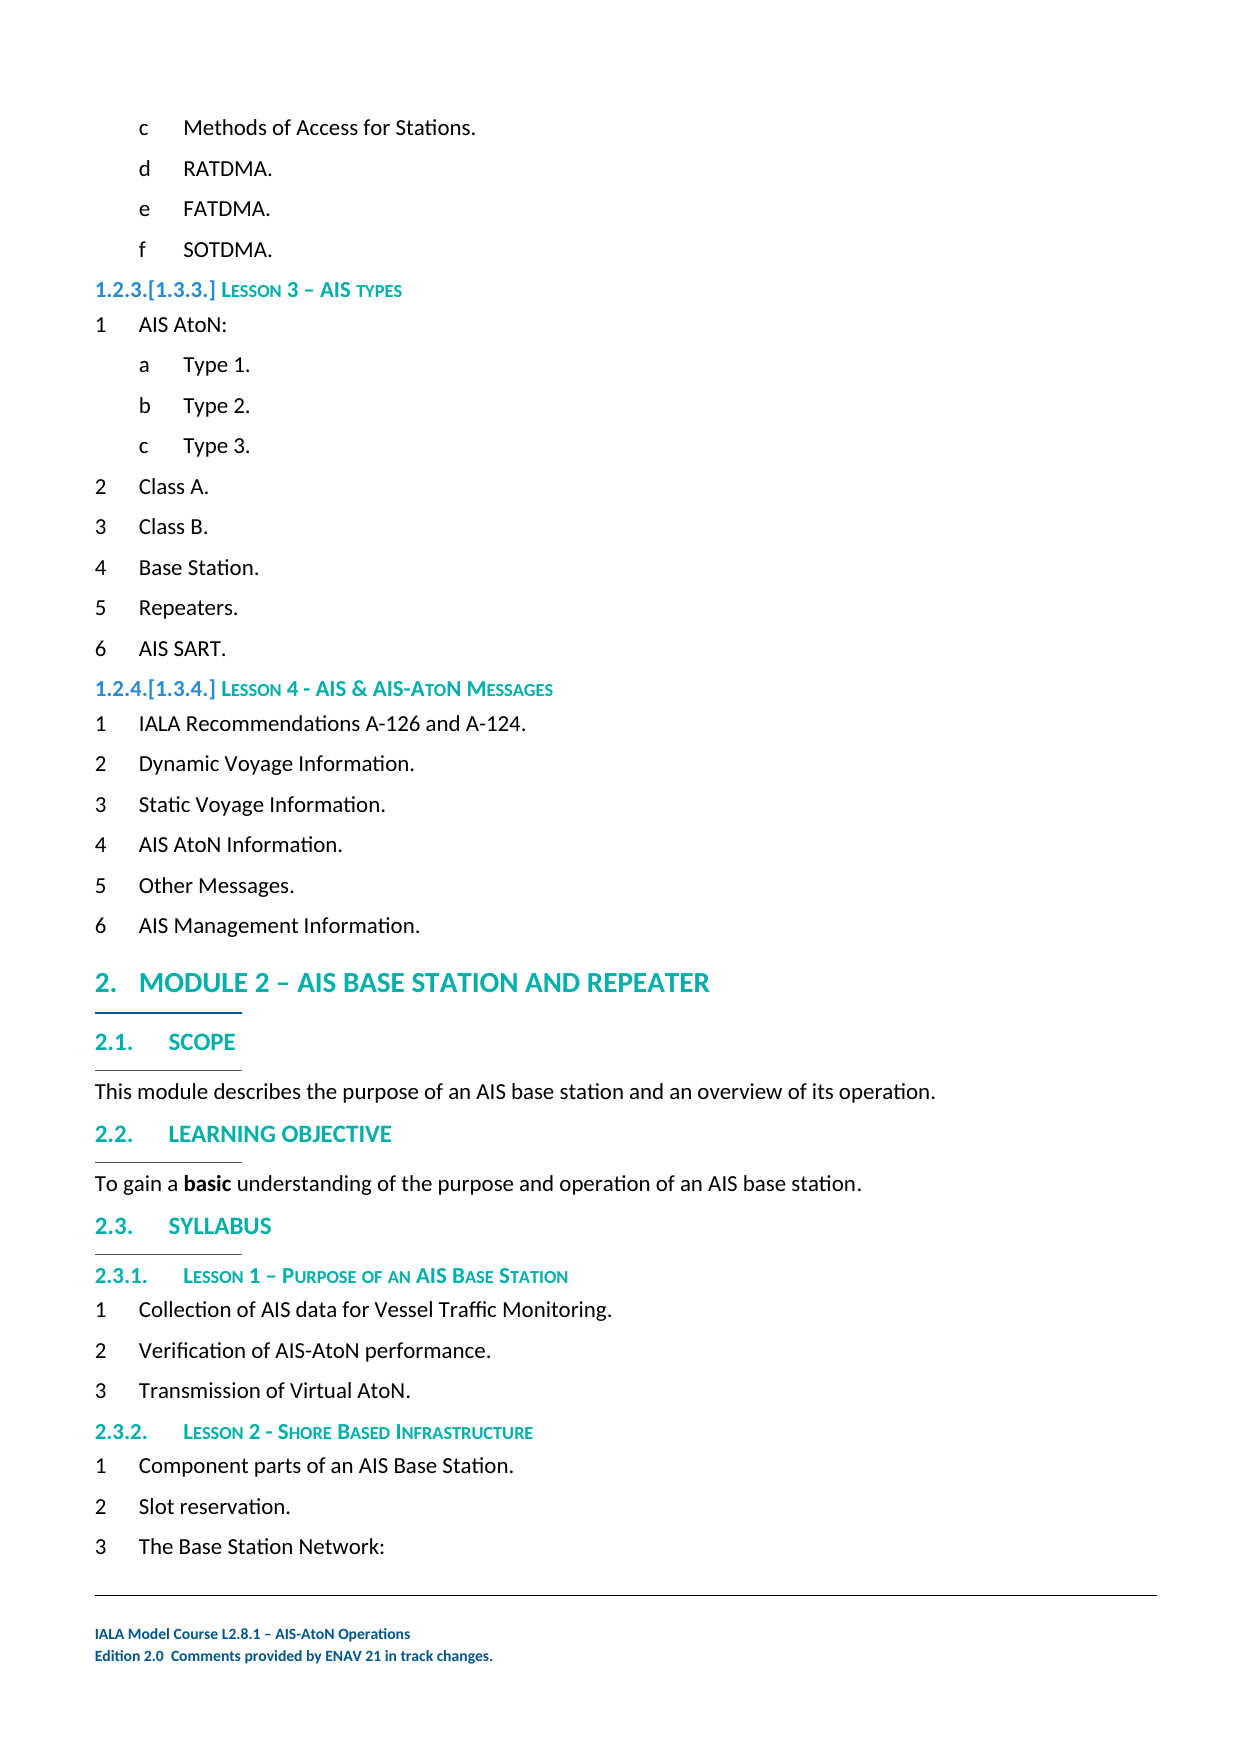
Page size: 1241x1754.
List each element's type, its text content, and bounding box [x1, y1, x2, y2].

subtitle Learning Objective [94, 1118, 1157, 1148]
list Class A. [94, 472, 1157, 500]
list Static Voyage Information. [94, 790, 1157, 818]
subtitle Syllabus [94, 1210, 1157, 1240]
list Collection of AIS data for Vessel Traffic Monitoring. [94, 1296, 1157, 1323]
subtitle Lesson 2 - Shore Based Infrastructure [94, 1417, 1157, 1445]
subtitle MODULE 2 – AIS BASE STATION AND REPEATER [94, 964, 1157, 1000]
subtitle Lesson 1 – Purpose of an AIS Base Station [94, 1261, 1157, 1289]
list AIS Management Information. [94, 911, 1157, 939]
list IALA Recommendations A-126 and A-124. [94, 709, 1157, 737]
list Class B. [94, 512, 1157, 541]
list Type 3. [139, 431, 1157, 459]
list FATDMA. [139, 194, 1157, 223]
text This module describes the purpose of an AIS base station and an overview of its operation. [94, 1077, 1157, 1106]
list Dynamic Voyage Information. [94, 749, 1157, 777]
list AIS SART. [94, 634, 1157, 662]
list Base Station. [94, 553, 1157, 581]
list Transmission of Virtual AtoN. [94, 1377, 1157, 1404]
list Repeaters. [94, 593, 1157, 622]
text To gain a basic understanding of the purpose and operation of an AIS base station. [94, 1169, 1157, 1197]
list Verification of AIS-AtoN performance. [94, 1336, 1157, 1364]
list Other Messages. [94, 871, 1157, 899]
list Slot reservation. [94, 1492, 1157, 1520]
subtitle Scope [94, 1026, 1157, 1057]
list Type 2. [139, 391, 1157, 419]
list Component parts of an AIS Base Station. [94, 1451, 1157, 1479]
list Methods of Access for Stations. [139, 113, 1157, 142]
subtitle Lesson 3 – AIS types [94, 276, 1157, 304]
list The Base Station Network: [94, 1532, 1157, 1560]
list AIS AtoN Information. [94, 830, 1157, 858]
list AIS AtoN: [94, 310, 1157, 338]
list Type 1. [139, 350, 1157, 378]
subtitle Lesson 4 - AIS & AIS-AtoN Messages [94, 674, 1157, 703]
list RATDMA. [139, 154, 1157, 182]
list SOTDMA. [139, 235, 1157, 263]
